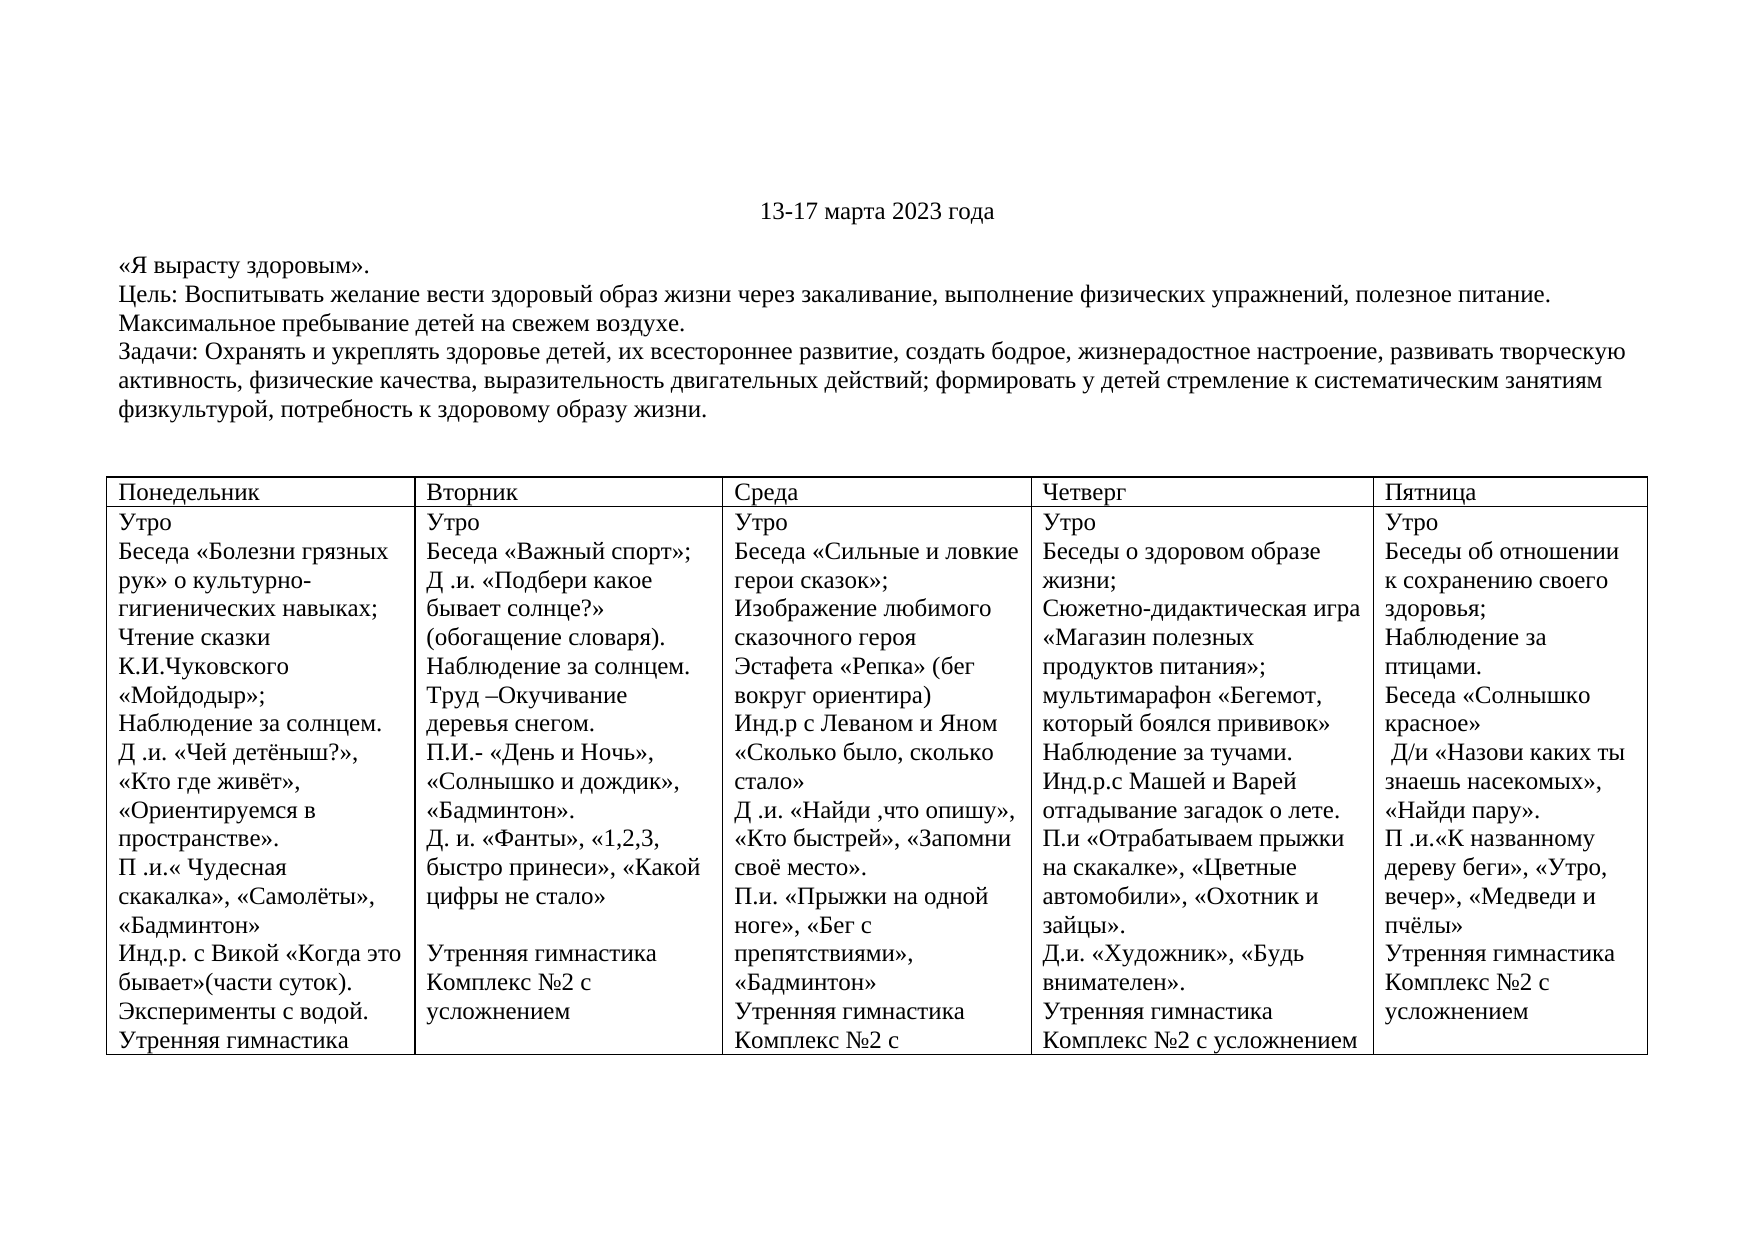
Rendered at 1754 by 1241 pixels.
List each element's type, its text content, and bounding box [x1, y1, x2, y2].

text 13-17 марта 2023 года [118, 196, 1636, 225]
text Цель: Воспитывать желание вести здоровый образ жизни через закаливание, выполнение физических упражнений, полезное питание. Максимальное пребывание детей на свежем воздухе. [118, 279, 1636, 336]
table_header Четверг [1032, 478, 1373, 506]
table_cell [1032, 507, 1373, 1053]
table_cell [416, 507, 722, 1053]
table_header Среда [723, 478, 1031, 506]
table_header Вторник [416, 478, 722, 506]
table_header Пятница [1374, 478, 1647, 506]
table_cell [723, 507, 1031, 1053]
table_header Понедельник [107, 478, 414, 506]
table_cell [1374, 507, 1647, 1053]
text «Я вырасту здоровым». [118, 250, 1636, 279]
text Задачи: Охранять и укреплять здоровье детей, их всестороннее развитие, создать бодрое, жизнерадостное настроение, развивать творческую активность, физические качества, выразительность двигательных действий; формировать у детей стремление к систематическим занятиям физкультурой, потребность к здоровому образу жизни. [118, 336, 1636, 423]
